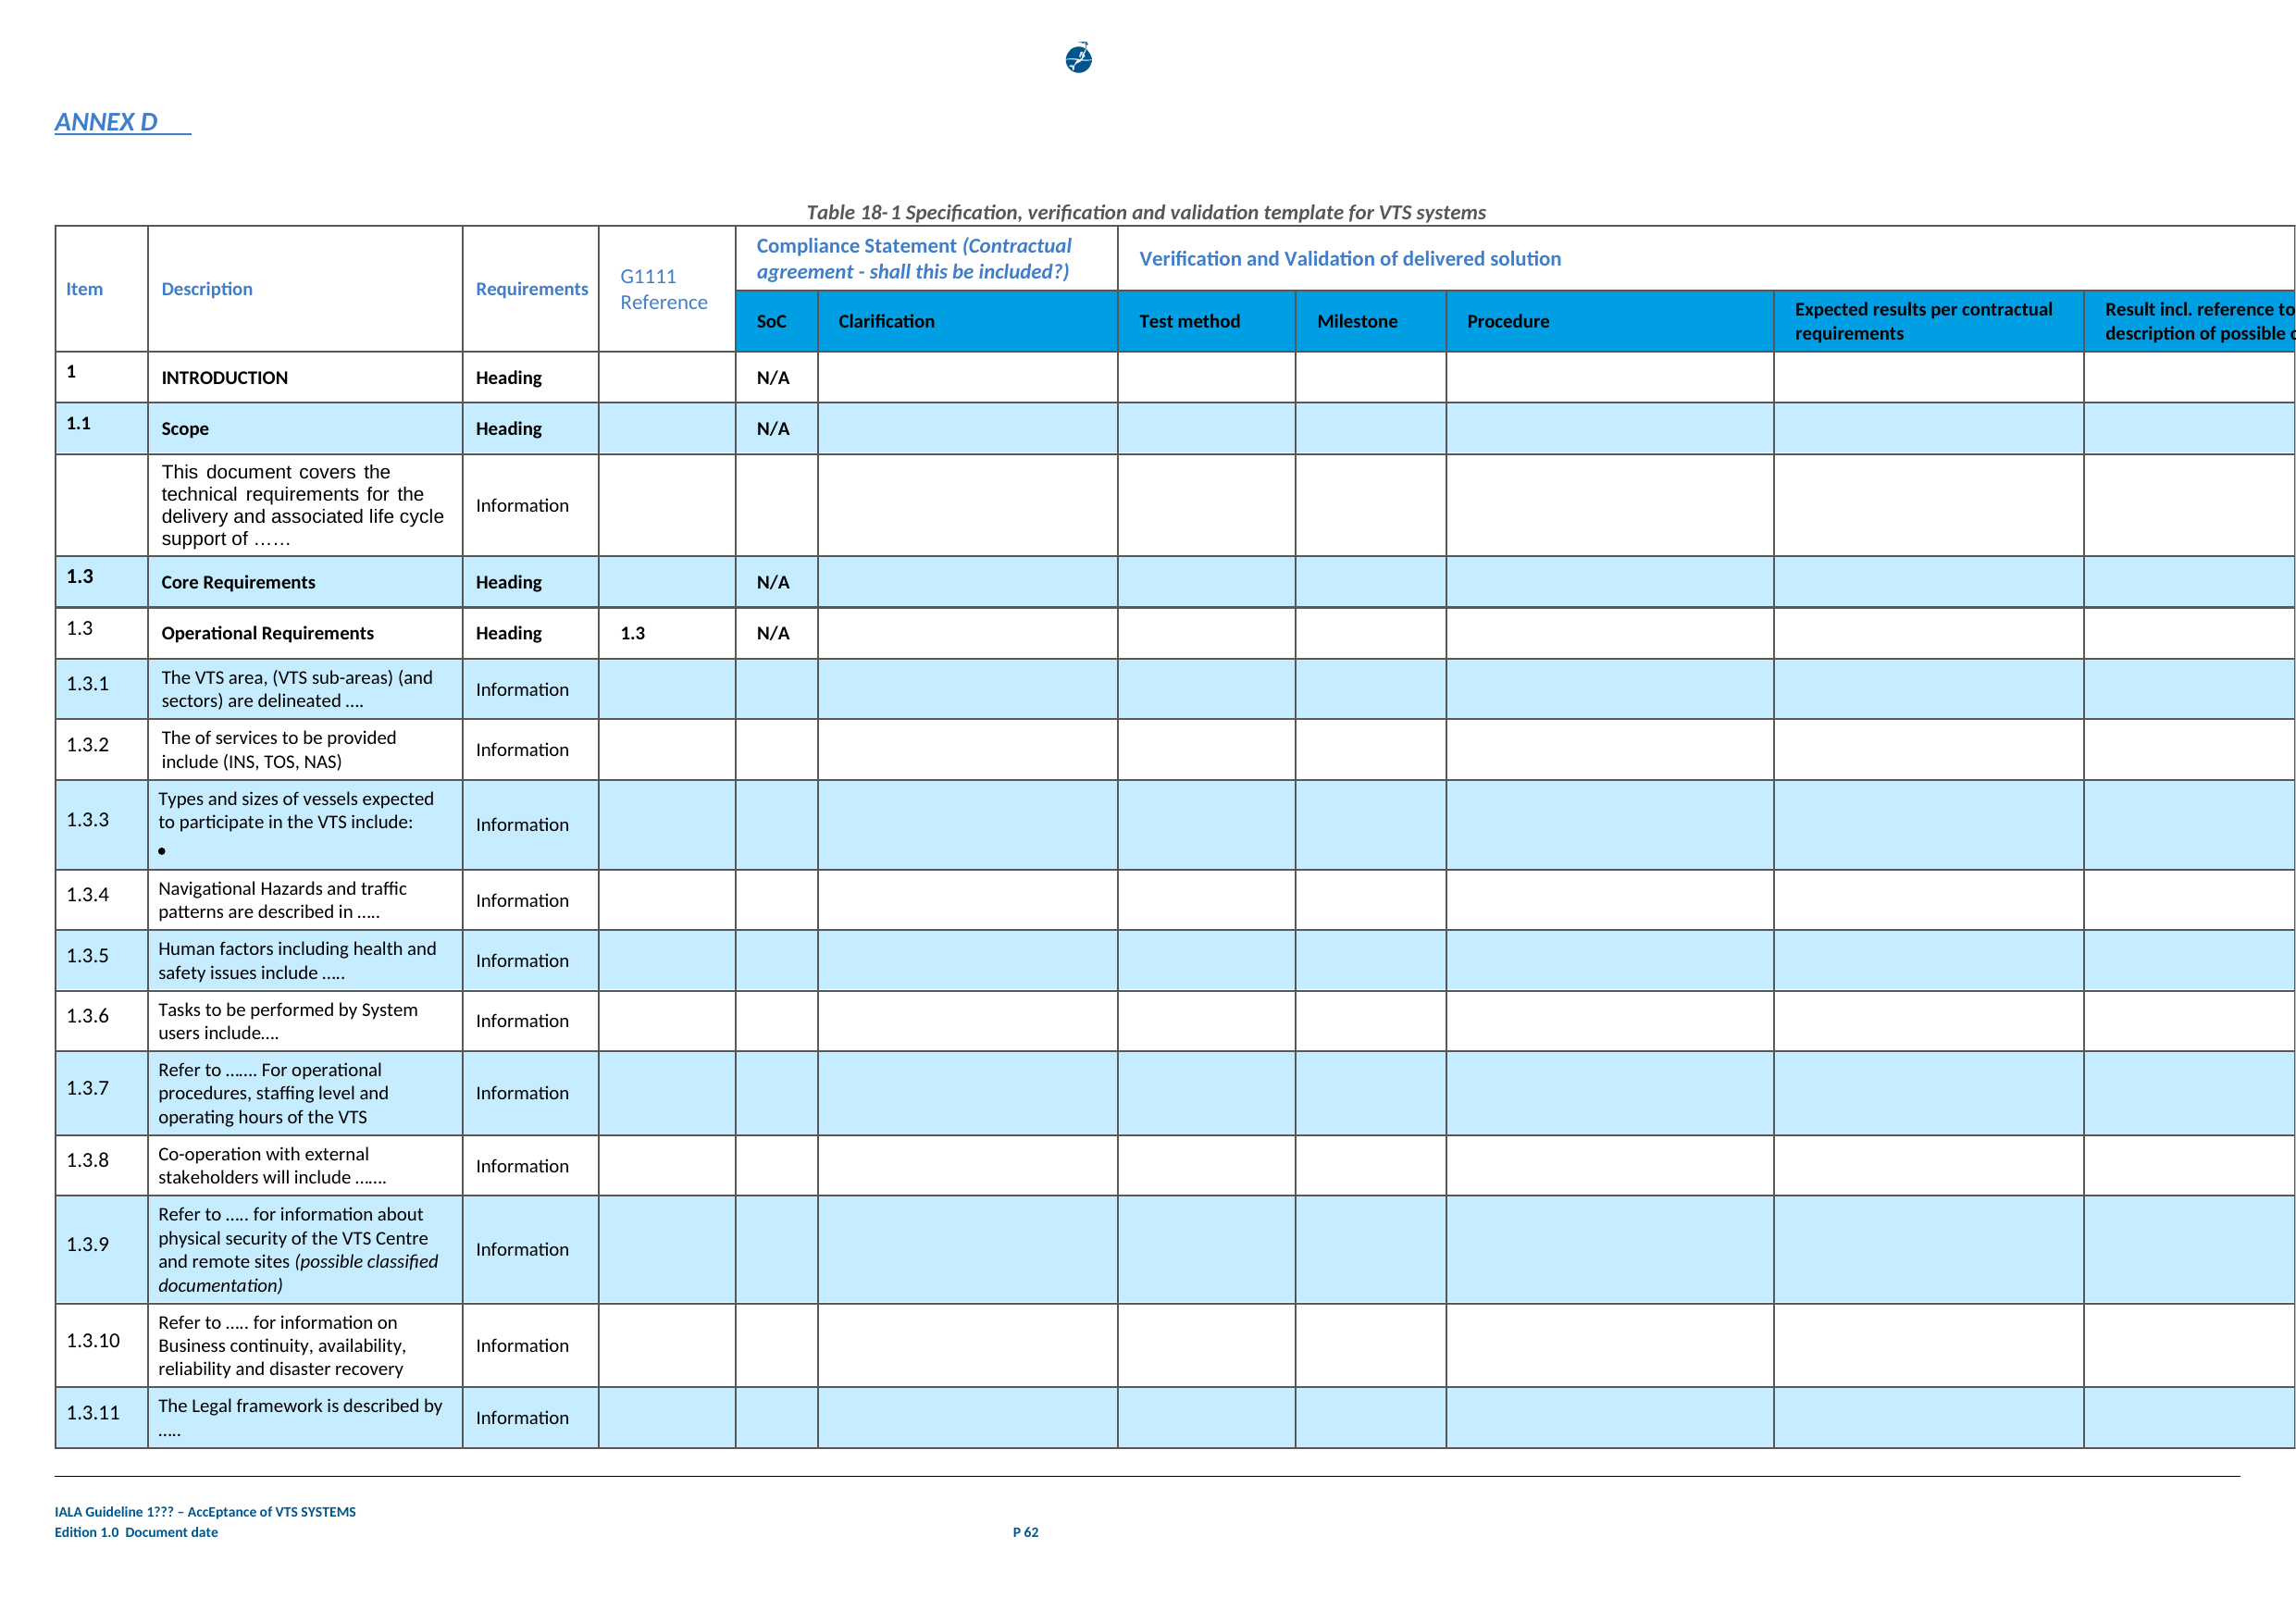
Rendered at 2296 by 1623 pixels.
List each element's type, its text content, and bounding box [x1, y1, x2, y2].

table_cell [600, 992, 735, 1050]
table_cell Information [464, 1052, 598, 1134]
table_cell [1447, 1052, 1773, 1134]
table_cell [1775, 353, 2083, 402]
table_cell [2085, 992, 2294, 1050]
table_cell [1119, 871, 1295, 929]
picture [1036, 0, 1147, 105]
table_cell [2085, 720, 2294, 779]
table_cell [819, 403, 1117, 452]
table_cell [819, 455, 1117, 555]
table_cell Navigational Hazards and traffic patterns are described in ….. [149, 871, 462, 929]
table_cell [1447, 781, 1773, 869]
table_cell [819, 609, 1117, 658]
table_cell Test method [1119, 291, 1295, 351]
table_cell [600, 353, 735, 402]
table_cell [1775, 781, 2083, 869]
table_cell Heading [464, 557, 598, 606]
table_cell [1447, 609, 1773, 658]
table_cell [1297, 781, 1446, 869]
table_cell [1447, 557, 1773, 606]
table_cell [2085, 660, 2294, 718]
table_cell Information [464, 1305, 598, 1386]
table_cell Expected results per contractual requirements [1775, 291, 2083, 351]
table_cell [1447, 992, 1773, 1050]
table_cell [1119, 931, 1295, 989]
table_cell N/A [737, 353, 817, 402]
table_cell [1297, 609, 1446, 658]
table_cell [1119, 1136, 1295, 1195]
table_cell [1775, 403, 2083, 452]
table_cell [2085, 1136, 2294, 1195]
table_cell [1447, 353, 1773, 402]
table_cell [1775, 1196, 2083, 1302]
table_cell [1119, 992, 1295, 1050]
table_cell [1775, 609, 2083, 658]
table_cell [1775, 455, 2083, 555]
table_header Item [56, 227, 147, 351]
table_cell Information [464, 455, 598, 555]
table_cell [1447, 1305, 1773, 1386]
table_cell [2085, 557, 2294, 606]
table_cell [737, 1052, 817, 1134]
table_cell [819, 1196, 1117, 1302]
table_cell [1775, 1136, 2083, 1195]
table_cell 1.3 [56, 609, 147, 658]
table_cell [819, 557, 1117, 606]
table_cell [1297, 455, 1446, 555]
table_cell [2085, 931, 2294, 989]
table_cell [1447, 1388, 1773, 1447]
table_cell [737, 1136, 817, 1195]
table_cell SoC [737, 291, 817, 351]
table_cell [1775, 1052, 2083, 1134]
table_cell [819, 1305, 1117, 1386]
table_cell [737, 1388, 817, 1447]
table_cell [1119, 353, 1295, 402]
table_cell [1297, 931, 1446, 989]
table_cell [737, 1196, 817, 1302]
table_cell Scope [149, 403, 462, 452]
table_cell [1119, 609, 1295, 658]
table_header Description [149, 227, 462, 351]
table_cell [819, 871, 1117, 929]
table_cell INTRODUCTION [149, 353, 462, 402]
table_cell 1.3.5 [56, 931, 147, 989]
table_cell [819, 931, 1117, 989]
table_cell 1.1 [56, 403, 147, 452]
table_cell [2085, 1305, 2294, 1386]
table_cell Refer to ….. for information about physical security of the VTS Centre and remote sites (possible classified documentation) [149, 1196, 462, 1302]
table_cell [1297, 353, 1446, 402]
table_cell Clarification [819, 291, 1117, 351]
table_cell Procedure [1447, 291, 1773, 351]
table_cell [737, 931, 817, 989]
table_cell Information [464, 992, 598, 1050]
table_cell 1.3.1 [56, 660, 147, 718]
table_cell [1447, 403, 1773, 452]
table_cell [600, 1196, 735, 1302]
table_cell [600, 1305, 735, 1386]
table_cell [2085, 353, 2294, 402]
table_cell [1775, 557, 2083, 606]
table_cell N/A [737, 403, 817, 452]
table_cell Core Requirements [149, 557, 462, 606]
table_cell 1.3.6 [56, 992, 147, 1050]
table_cell N/A [737, 609, 817, 658]
table_cell [737, 992, 817, 1050]
table_cell [1297, 1052, 1446, 1134]
table_cell [1447, 871, 1773, 929]
table_cell Information [464, 660, 598, 718]
table_cell 1 [56, 353, 147, 402]
table_cell [819, 1388, 1117, 1447]
table_cell [2085, 609, 2294, 658]
table_cell [2085, 1196, 2294, 1302]
table_cell [819, 720, 1117, 779]
table_cell Information [464, 720, 598, 779]
table_cell [2085, 455, 2294, 555]
table_cell 1.3.3 [56, 781, 147, 869]
table_cell [1775, 871, 2083, 929]
table_cell [1119, 1196, 1295, 1302]
table_cell Tasks to be performed by System users include…. [149, 992, 462, 1050]
table_cell This document covers the technical requirements for the delivery and associated life cycle support of …… [149, 455, 462, 555]
table_cell [819, 353, 1117, 402]
table_cell 1.3.7 [56, 1052, 147, 1134]
table_cell [1119, 1388, 1295, 1447]
table_cell [600, 781, 735, 869]
table_cell [600, 455, 735, 555]
text Table 18-1 Specification, verification and validation template for VTS systems [55, 199, 2240, 225]
table_cell [1775, 1305, 2083, 1386]
table_header Verification and Validation of delivered solution [1119, 227, 2294, 290]
table_cell [2085, 1388, 2294, 1447]
table_cell [1297, 871, 1446, 929]
table_cell [600, 720, 735, 779]
table_cell Information [464, 1388, 598, 1447]
table_cell 1.3 [56, 557, 147, 606]
table_cell [1775, 720, 2083, 779]
table_cell [737, 660, 817, 718]
table_cell [1297, 403, 1446, 452]
table_cell 1.3.10 [56, 1305, 147, 1386]
table_cell [1297, 1388, 1446, 1447]
table_cell The VTS area, (VTS sub-areas) (and sectors) are delineated …. [149, 660, 462, 718]
table_cell [2085, 403, 2294, 452]
table_cell Refer to ……. For operational procedures, staffing level and operating hours of the VTS [149, 1052, 462, 1134]
table_cell [2085, 1052, 2294, 1134]
table_cell 1.3.8 [56, 1136, 147, 1195]
table_cell [1297, 1305, 1446, 1386]
table_cell [2085, 871, 2294, 929]
table_cell [2085, 781, 2294, 869]
table_cell Operational Requirements [149, 609, 462, 658]
table_cell [600, 660, 735, 718]
table_cell [737, 455, 817, 555]
table_cell [737, 1305, 817, 1386]
table_cell [56, 455, 147, 555]
table_cell [1447, 1196, 1773, 1302]
table_cell [737, 781, 817, 869]
table_cell [1447, 720, 1773, 779]
table_cell [600, 557, 735, 606]
table_cell [819, 660, 1117, 718]
table_header Compliance Statement (Contractual agreement - shall this be included?) [737, 227, 1117, 290]
table_cell Information [464, 1196, 598, 1302]
table_cell [1119, 660, 1295, 718]
table_cell [1297, 720, 1446, 779]
table_cell [600, 1052, 735, 1134]
table_cell [600, 403, 735, 452]
table_cell 1.3.4 [56, 871, 147, 929]
table_header G1111 Reference [600, 227, 735, 351]
table_cell [1775, 660, 2083, 718]
table_cell N/A [737, 557, 817, 606]
table_cell 1.3.11 [56, 1388, 147, 1447]
table_cell Result incl. reference to reporting & description of possible corrective actions [2085, 291, 2294, 351]
table_cell Heading [464, 403, 598, 452]
table_cell [1297, 992, 1446, 1050]
table_cell [1775, 1388, 2083, 1447]
table_cell Information [464, 931, 598, 989]
table_cell [600, 1388, 735, 1447]
table_cell Co-operation with external stakeholders will include ……. [149, 1136, 462, 1195]
table_cell Heading [464, 609, 598, 658]
table_cell [1297, 660, 1446, 718]
table_cell [1447, 1136, 1773, 1195]
table_cell [1119, 403, 1295, 452]
table_cell Milestone [1297, 291, 1446, 351]
table_cell [819, 781, 1117, 869]
table_cell [1447, 455, 1773, 555]
table_cell [1119, 1305, 1295, 1386]
table_cell [819, 1052, 1117, 1134]
table_cell [1297, 1196, 1446, 1302]
table_cell [1775, 992, 2083, 1050]
table_cell [1447, 660, 1773, 718]
table_cell [737, 720, 817, 779]
table_cell [1297, 1136, 1446, 1195]
table_cell Information [464, 781, 598, 869]
table_cell [737, 871, 817, 929]
table_cell Types and sizes of vessels expected to participate in the VTS include: [149, 781, 462, 869]
table_cell 1.3.2 [56, 720, 147, 779]
table_cell [1119, 720, 1295, 779]
table_cell Heading [464, 353, 598, 402]
table_cell 1.3.9 [56, 1196, 147, 1302]
table_cell Human factors including health and safety issues include ….. [149, 931, 462, 989]
table_cell [1119, 455, 1295, 555]
table_cell [819, 992, 1117, 1050]
table_cell Information [464, 871, 598, 929]
table_cell 1.3 [600, 609, 735, 658]
table_cell [1119, 1052, 1295, 1134]
table_cell Information [464, 1136, 598, 1195]
table_cell [600, 931, 735, 989]
table_cell [1297, 557, 1446, 606]
table_cell Refer to ….. for information on Business continuity, availability, reliability and disaster recovery [149, 1305, 462, 1386]
table_cell [1775, 931, 2083, 989]
table_cell [819, 1136, 1117, 1195]
table_cell [1119, 781, 1295, 869]
table_cell [600, 1136, 735, 1195]
table_cell [600, 871, 735, 929]
table_cell The of services to be provided include (INS, TOS, NAS) [149, 720, 462, 779]
table_header Requirements [464, 227, 598, 351]
table_cell The Legal framework is described by ….. [149, 1388, 462, 1447]
table_cell [1447, 931, 1773, 989]
table_cell [1119, 557, 1295, 606]
